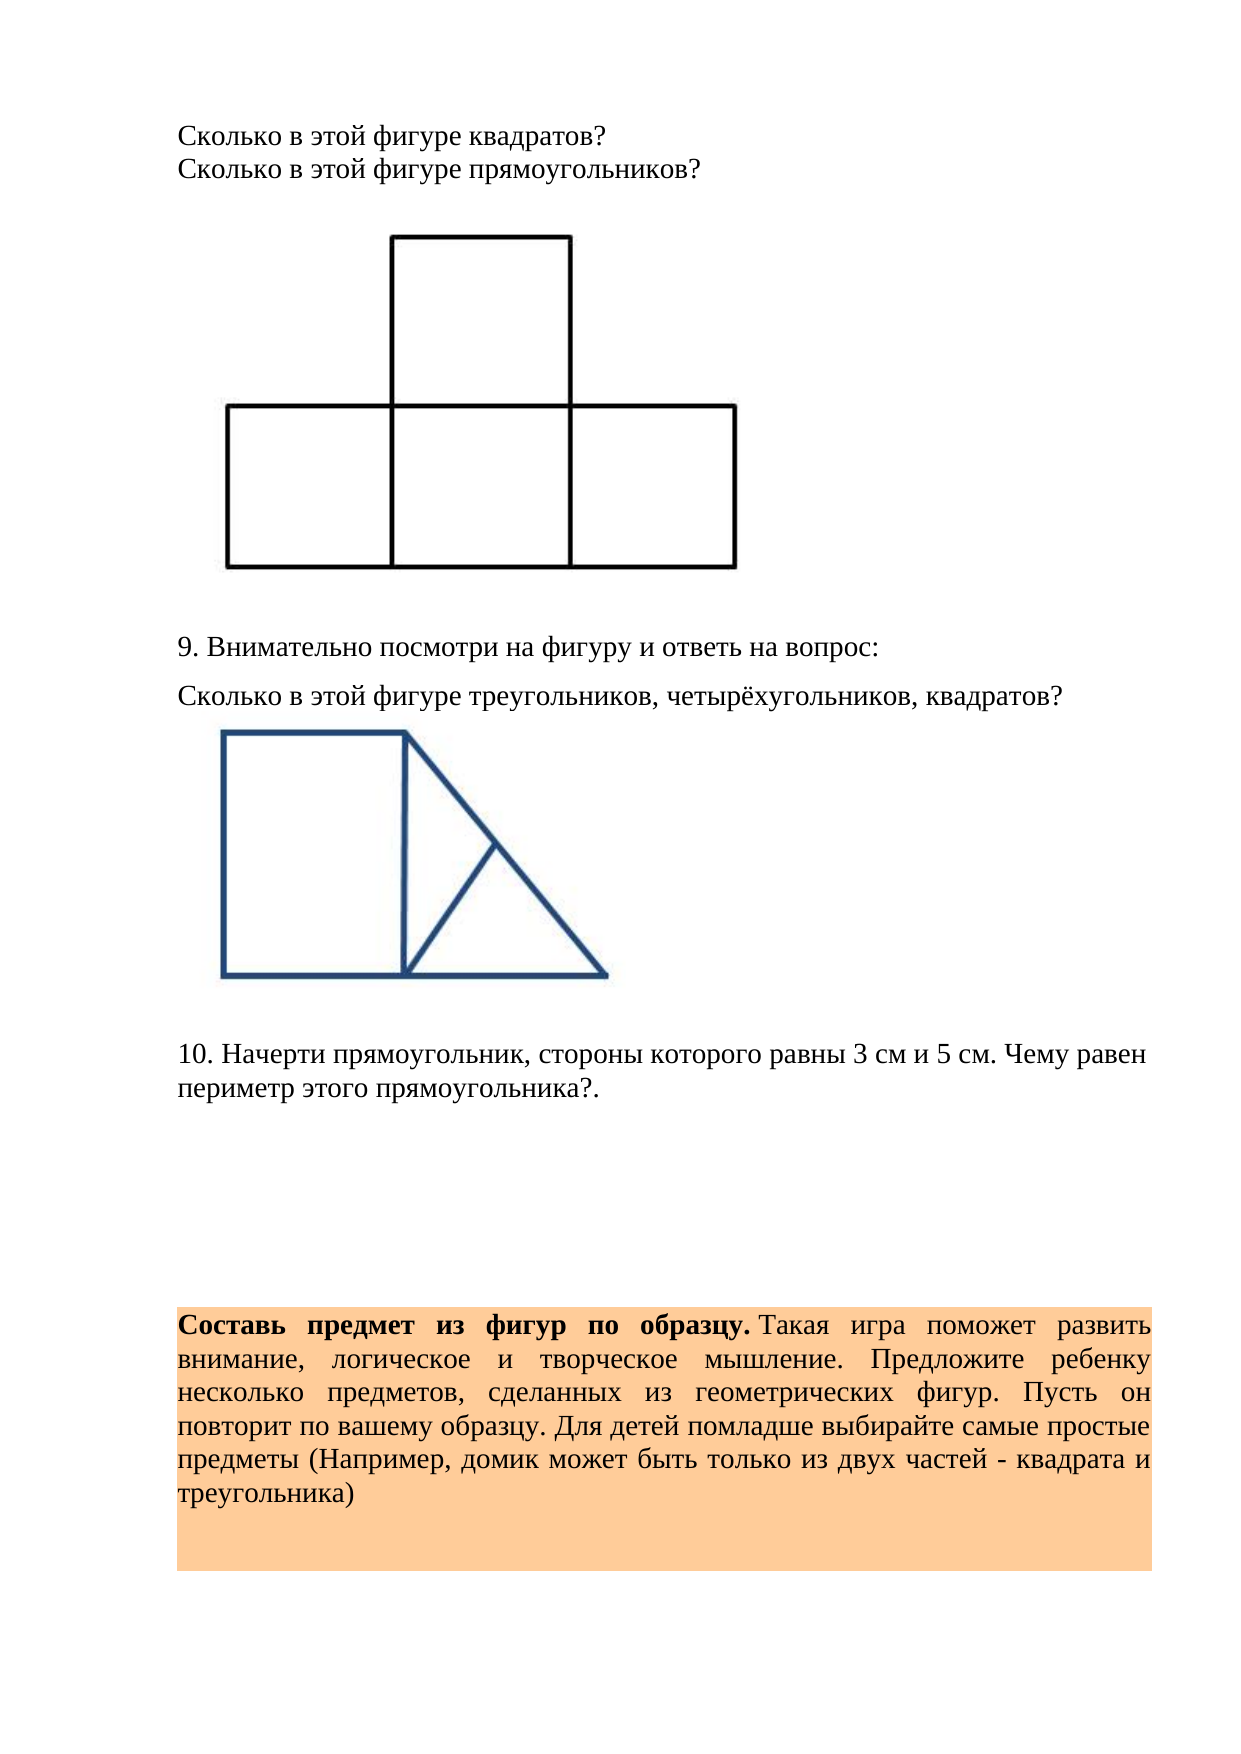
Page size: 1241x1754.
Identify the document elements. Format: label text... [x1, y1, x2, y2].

text Составь предмет из фигур по образцу. Такая игра поможет развить внимание, логическое и творческое мышление. Предложите ребенку несколько предметов, сделанных из геометрических фигур. Пусть он повторит по вашему образцу. Для детей помладше выбирайте самые простые предметы (Например, домик может быть только из двух частей - квадрата и треугольника) [177, 1307, 1152, 1509]
picture [177, 185, 789, 604]
text 10. Начерти прямоугольник, стороны которого равны 3 см и 5 см. Чему равен периметр этого прямоугольника?. [177, 1037, 1152, 1104]
text 9. Внимательно посмотри на фигуру и ответь на вопрос: [177, 629, 1152, 662]
picture [177, 711, 626, 1006]
